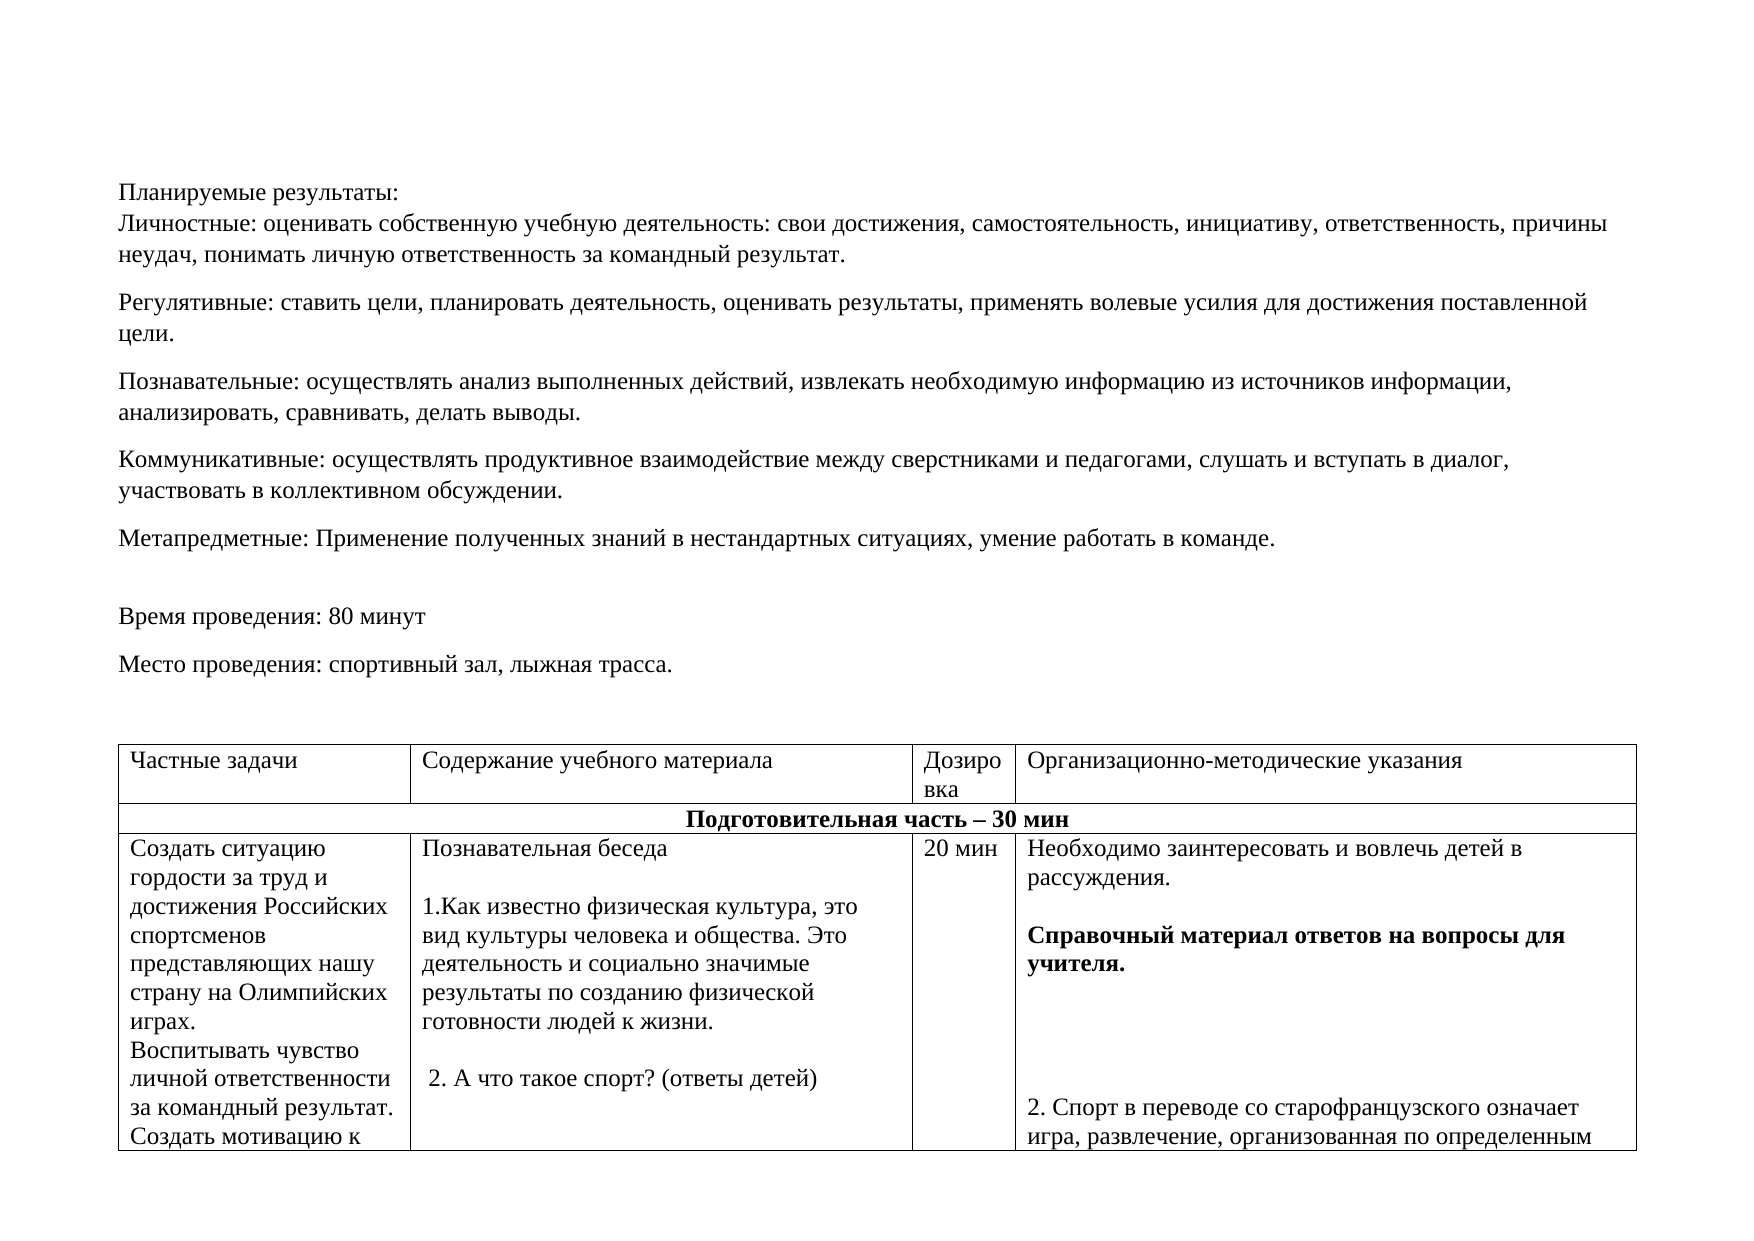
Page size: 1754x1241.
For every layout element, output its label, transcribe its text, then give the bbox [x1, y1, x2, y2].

text Личностные: оценивать собственную учебную деятельность: свои достижения, самостоятельность, инициативу, ответственность, причины неудач, понимать личную ответственность за командный результат. [118, 208, 1636, 268]
text Метапредметные: Применение полученных знаний в нестандартных ситуациях, умение работать в команде. [118, 523, 1636, 582]
table_header Организационно-методические указания [1016, 745, 1636, 803]
table_header Дозировка [913, 745, 1015, 803]
table_cell 20 мин [913, 834, 1015, 1150]
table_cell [119, 834, 410, 1150]
table_header Частные задачи [119, 745, 410, 803]
text Познавательные: осуществлять анализ выполненных действий, извлекать необходимую информацию из источников информации, анализировать, сравнивать, делать выводы. [118, 366, 1636, 426]
text Время проведения: 80 минут [118, 601, 1636, 630]
text Планируемые результаты: [118, 177, 1636, 206]
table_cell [1016, 834, 1636, 1150]
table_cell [411, 834, 912, 1150]
text Место проведения: спортивный зал, лыжная трасса. [118, 649, 1636, 677]
table_header Содержание учебного материала [411, 745, 912, 803]
table_cell Подготовительная часть – 30 мин [119, 804, 1636, 832]
text Регулятивные: ставить цели, планировать деятельность, оценивать результаты, применять волевые усилия для достижения поставленной цели. [118, 287, 1636, 347]
text Коммуникативные: осуществлять продуктивное взаимодействие между сверстниками и педагогами, слушать и вступать в диалог, участвовать в коллективном обсуждении. [118, 444, 1636, 504]
